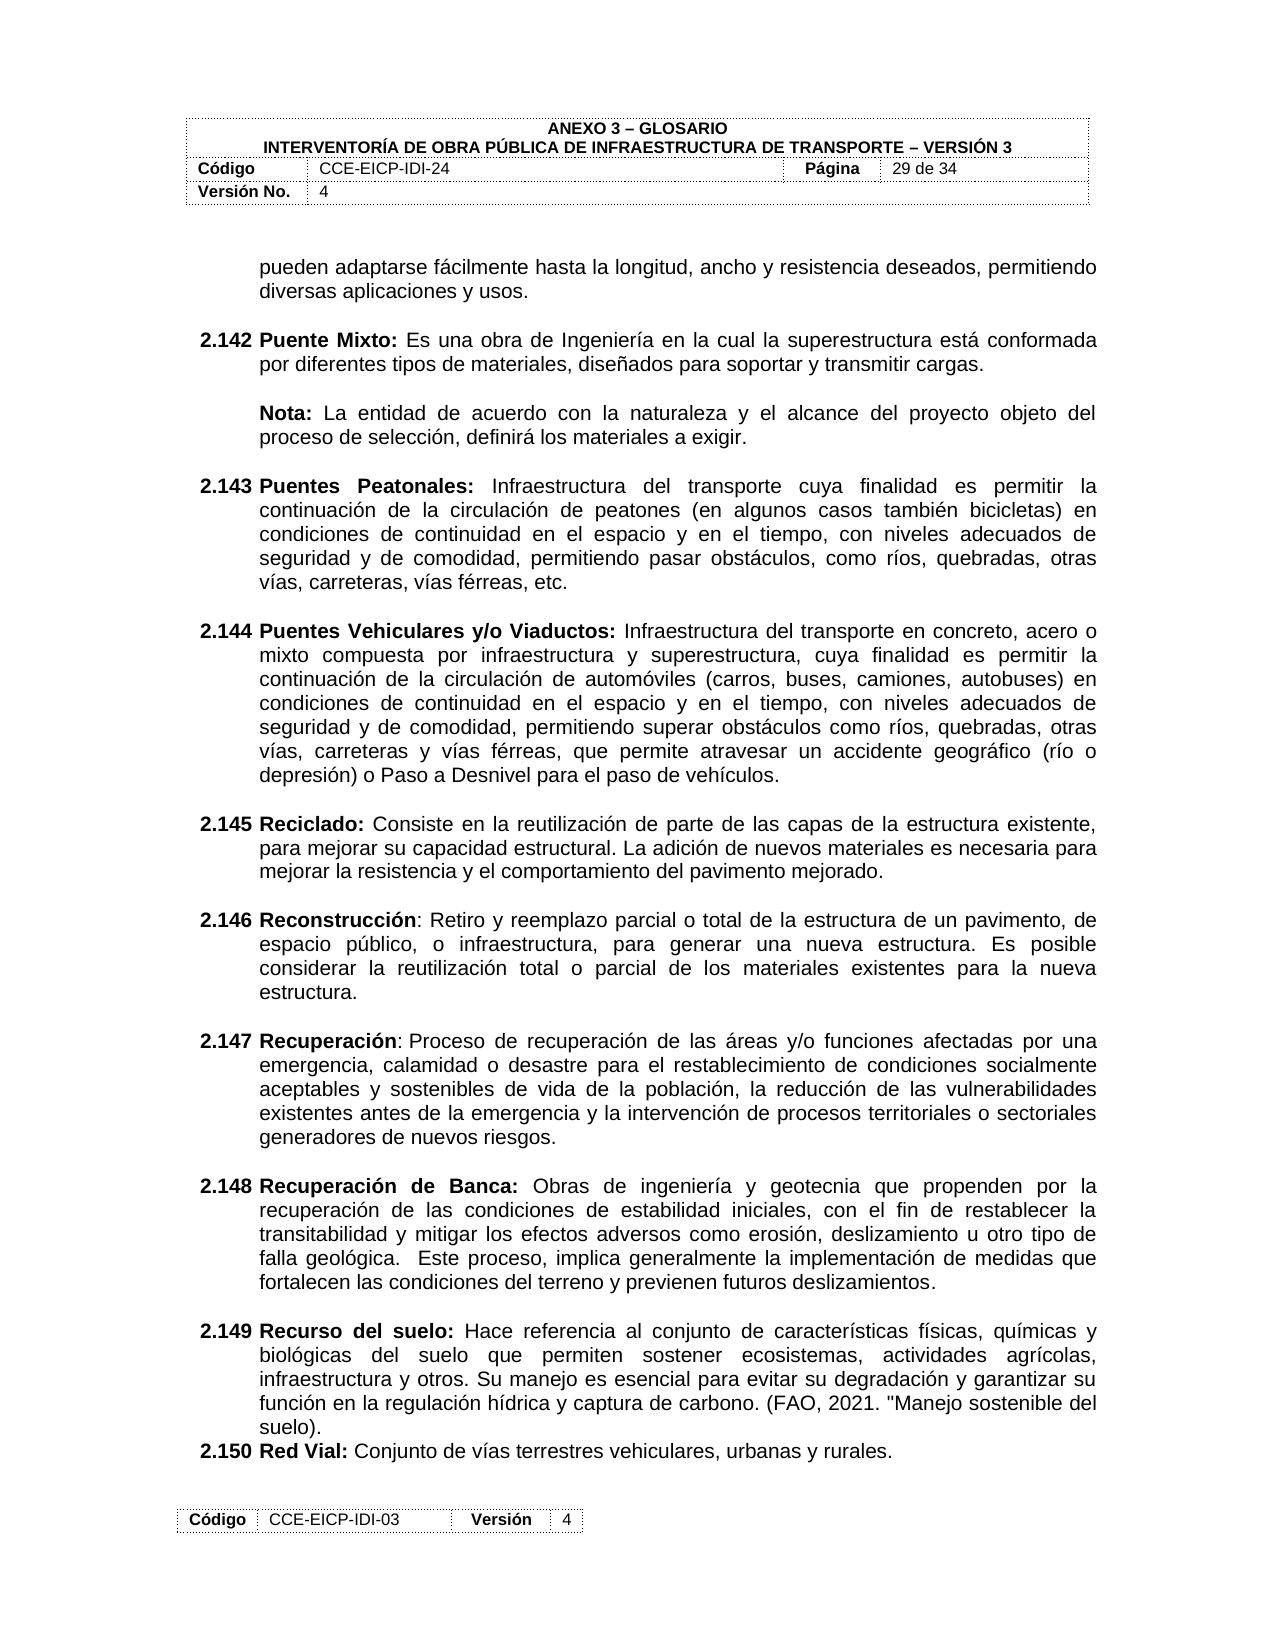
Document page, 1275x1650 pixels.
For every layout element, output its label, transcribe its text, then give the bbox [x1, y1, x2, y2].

list Puentes Peatonales: Infraestructura del transporte cuya finalidad es permitir la continuación de la circulación de peatones (en algunos casos también bicicletas) en condiciones de continuidad en el espacio y en el tiempo, con niveles adecuados de seguridad y de comodidad, permitiendo pasar obstáculos, como ríos, quebradas, otras vías, carreteras, vías férreas, etc. [200, 474, 1098, 594]
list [200, 255, 1098, 303]
list Recurso del suelo: Hace referencia al conjunto de características físicas, químicas y biológicas del suelo que permiten sostener ecosistemas, actividades agrícolas, infraestructura y otros. Su manejo es esencial para evitar su degradación y garantizar su función en la regulación hídrica y captura de carbono. (FAO, 2021. "Manejo sostenible del suelo). [200, 1319, 1098, 1438]
text Nota: La entidad de acuerdo con la naturaleza y el alcance del proyecto objeto del proceso de selección, definirá los materiales a exigir. [259, 401, 1098, 449]
list Reciclado: Consiste en la reutilización de parte de las capas de la estructura existente, para mejorar su capacidad estructural. La adición de nuevos materiales es necesaria para mejorar la resistencia y el comportamiento del pavimento mejorado. [200, 811, 1098, 883]
list Reconstrucción: Retiro y reemplazo parcial o total de la estructura de un pavimento, de espacio público, o infraestructura, para generar una nueva estructura. Es posible considerar la reutilización total o parcial de los materiales existentes para la nueva estructura. [200, 908, 1098, 1004]
list Recuperación de Banca: Obras de ingeniería y geotecnia que propenden por la recuperación de las condiciones de estabilidad iniciales, con el fin de restablecer la transitabilidad y mitigar los efectos adversos como erosión, deslizamiento u otro tipo de falla geológica. Este proceso, implica generalmente la implementación de medidas que fortalecen las condiciones del terreno y previenen futuros deslizamientos. [200, 1174, 1098, 1294]
list Puentes Vehiculares y/o Viaductos: Infraestructura del transporte en concreto, acero o mixto compuesta por infraestructura y superestructura, cuya finalidad es permitir la continuación de la circulación de automóviles (carros, buses, camiones, autobuses) en condiciones de continuidad en el espacio y en el tiempo, con niveles adecuados de seguridad y de comodidad, permitiendo superar obstáculos como ríos, quebradas, otras vías, carreteras y vías férreas, que permite atravesar un accidente geográfico (río o depresión) o Paso a Desnivel para el paso de vehículos. [200, 619, 1098, 786]
list Puente Mixto: Es una obra de Ingeniería en la cual la superestructura está conformada por diferentes tipos de materiales, diseñados para soportar y transmitir cargas. [200, 328, 1098, 376]
list Recuperación: Proceso de recuperación de las áreas y/o funciones afectadas por una emergencia, calamidad o desastre para el restablecimiento de condiciones socialmente aceptables y sostenibles de vida de la población, la reducción de las vulnerabilidades existentes antes de la emergencia y la intervención de procesos territoriales o sectoriales generadores de nuevos riesgos. [200, 1029, 1098, 1149]
list Red Vial: Conjunto de vías terrestres vehiculares, urbanas y rurales. [200, 1438, 1098, 1462]
